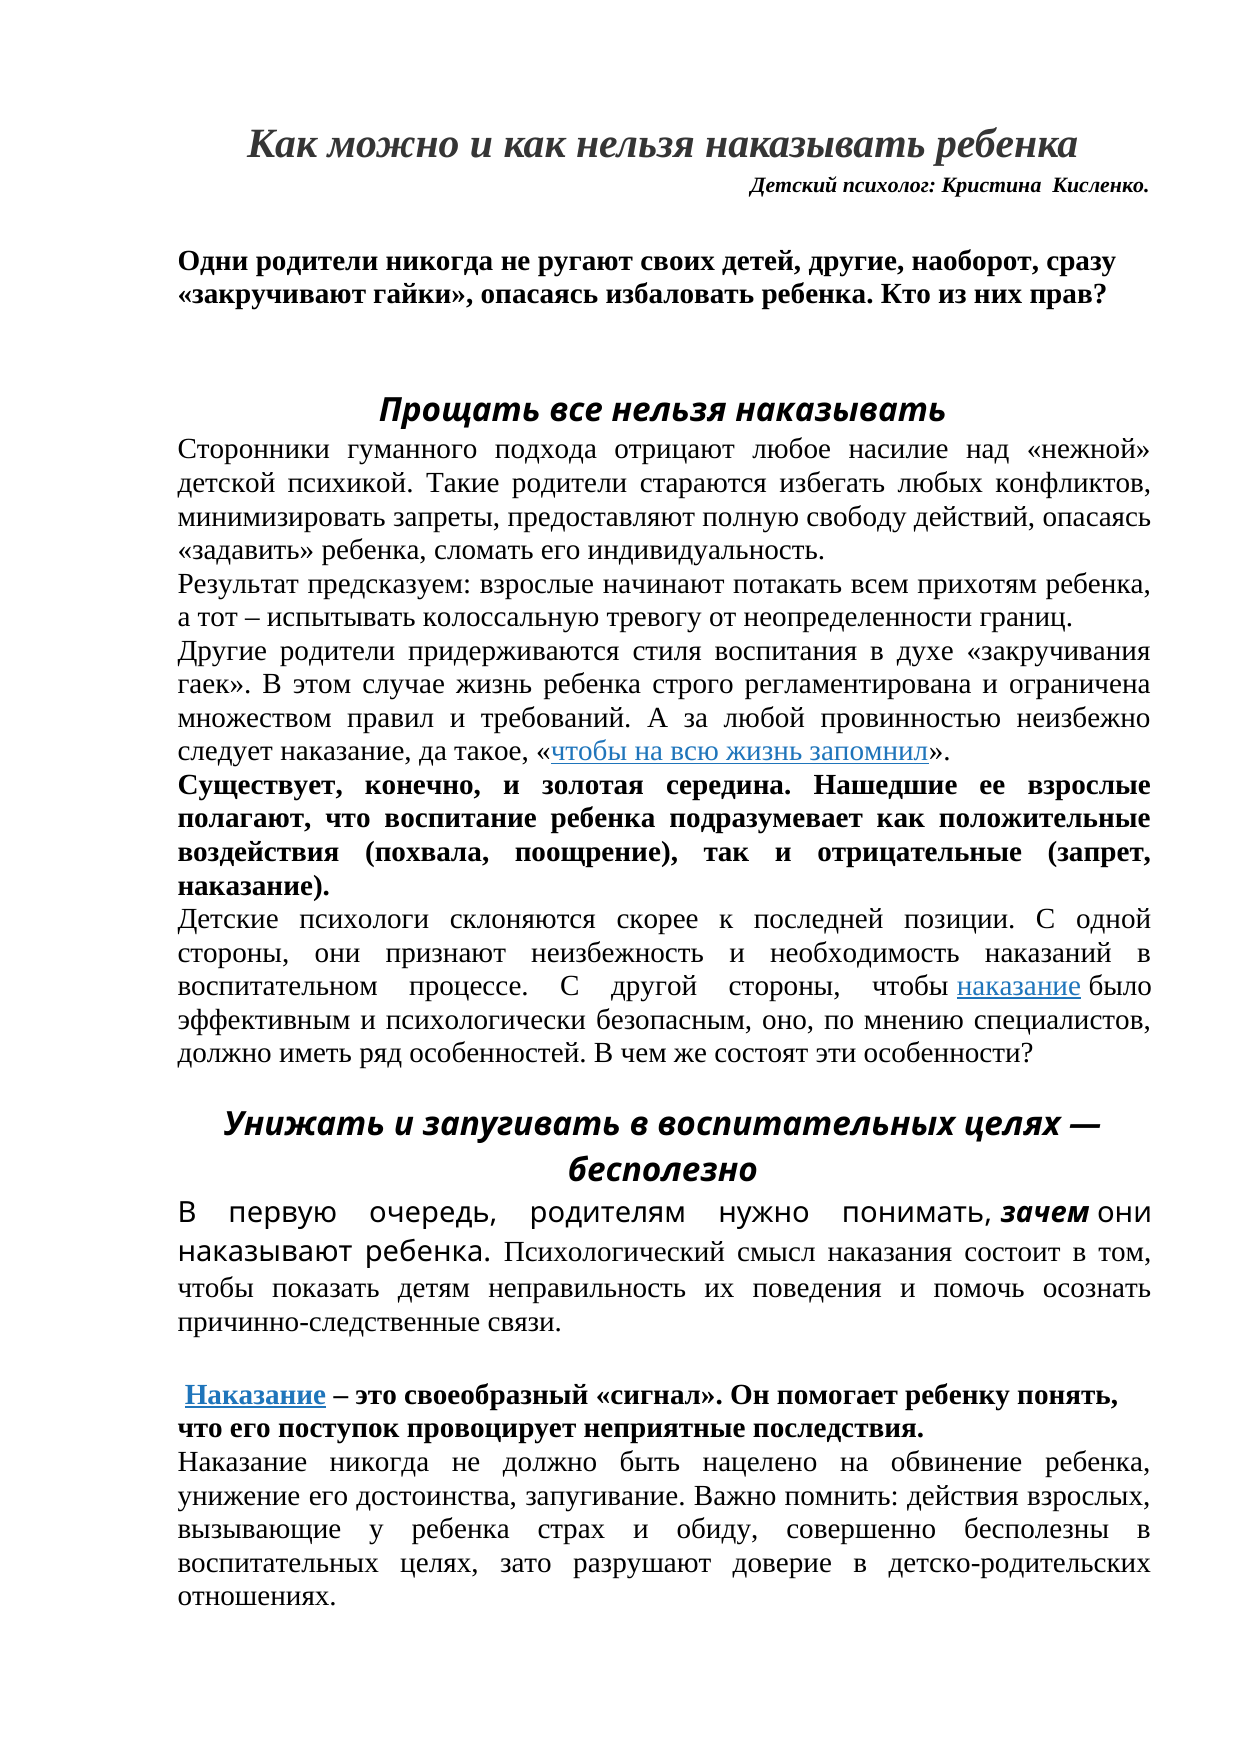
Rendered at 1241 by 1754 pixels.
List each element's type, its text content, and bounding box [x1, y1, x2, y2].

text Наказание – это своеобразный «сигнал». Он помогает ребенку понять, что его поступок провоцирует неприятные последствия. [177, 1377, 1152, 1444]
text Одни родители никогда не ругают своих детей, другие, наоборот, сразу «закручивают гайки», опасаясь избаловать ребенка. Кто из них прав? [177, 243, 1152, 310]
text Наказание никогда не должно быть нацелено на обвинение ребенка, унижение его достоинства, запугивание. Важно помнить: действия взрослых, вызывающие у ребенка страх и обиду, совершенно бесполезны в воспитательных целях, зато разрушают доверие в детско-родительских отношениях. [177, 1444, 1152, 1612]
text Детский психолог: Кристина Кисленко. [177, 166, 1152, 197]
text Существует, конечно, и золотая середина. Нашедшие ее взрослые полагают, что воспитание ребенка подразумевает как положительные воздействия (похвала, поощрение), так и отрицательные (запрет, наказание). [177, 767, 1152, 901]
text В первую очередь, родителям нужно понимать, зачем они наказывают ребенка. Психологический смысл наказания состоит в том, чтобы показать детям неправильность их поведения и помочь осознать причинно-следственные связи. [177, 1191, 1152, 1337]
text Детские психологи склоняются скорее к последней позиции. С одной стороны, они признают неизбежность и необходимость наказаний в воспитательном процессе. С другой стороны, чтобы наказание было эффективным и психологически безопасным, оно, по мнению специалистов, должно иметь ряд особенностей. В чем же состоят эти особенности? [177, 901, 1152, 1069]
text Результат предсказуем: взрослые начинают потакать всем прихотям ребенка, а тот – испытывать колоссальную тревогу от неопределенности границ. [177, 566, 1152, 633]
text Унижать и запугивать в воспитательных целях — бесполезно [177, 1100, 1152, 1191]
text Другие родители придерживаются стиля воспитания в духе «закручивания гаек». В этом случае жизнь ребенка строго регламентирована и ограничена множеством правил и требований. А за любой провинностью неизбежно следует наказание, да такое, «чтобы на всю жизнь запомнил». [177, 633, 1152, 767]
text Сторонники гуманного подхода отрицают любое насилие над «нежной» детской психикой. Такие родители стараются избегать любых конфликтов, минимизировать запреты, предоставляют полную свободу действий, опасаясь «задавить» ребенка, сломать его индивидуальность. [177, 432, 1152, 566]
text Прощать все нельзя наказывать [177, 386, 1152, 432]
text Как можно и как нельзя наказывать ребенка [177, 118, 1152, 166]
